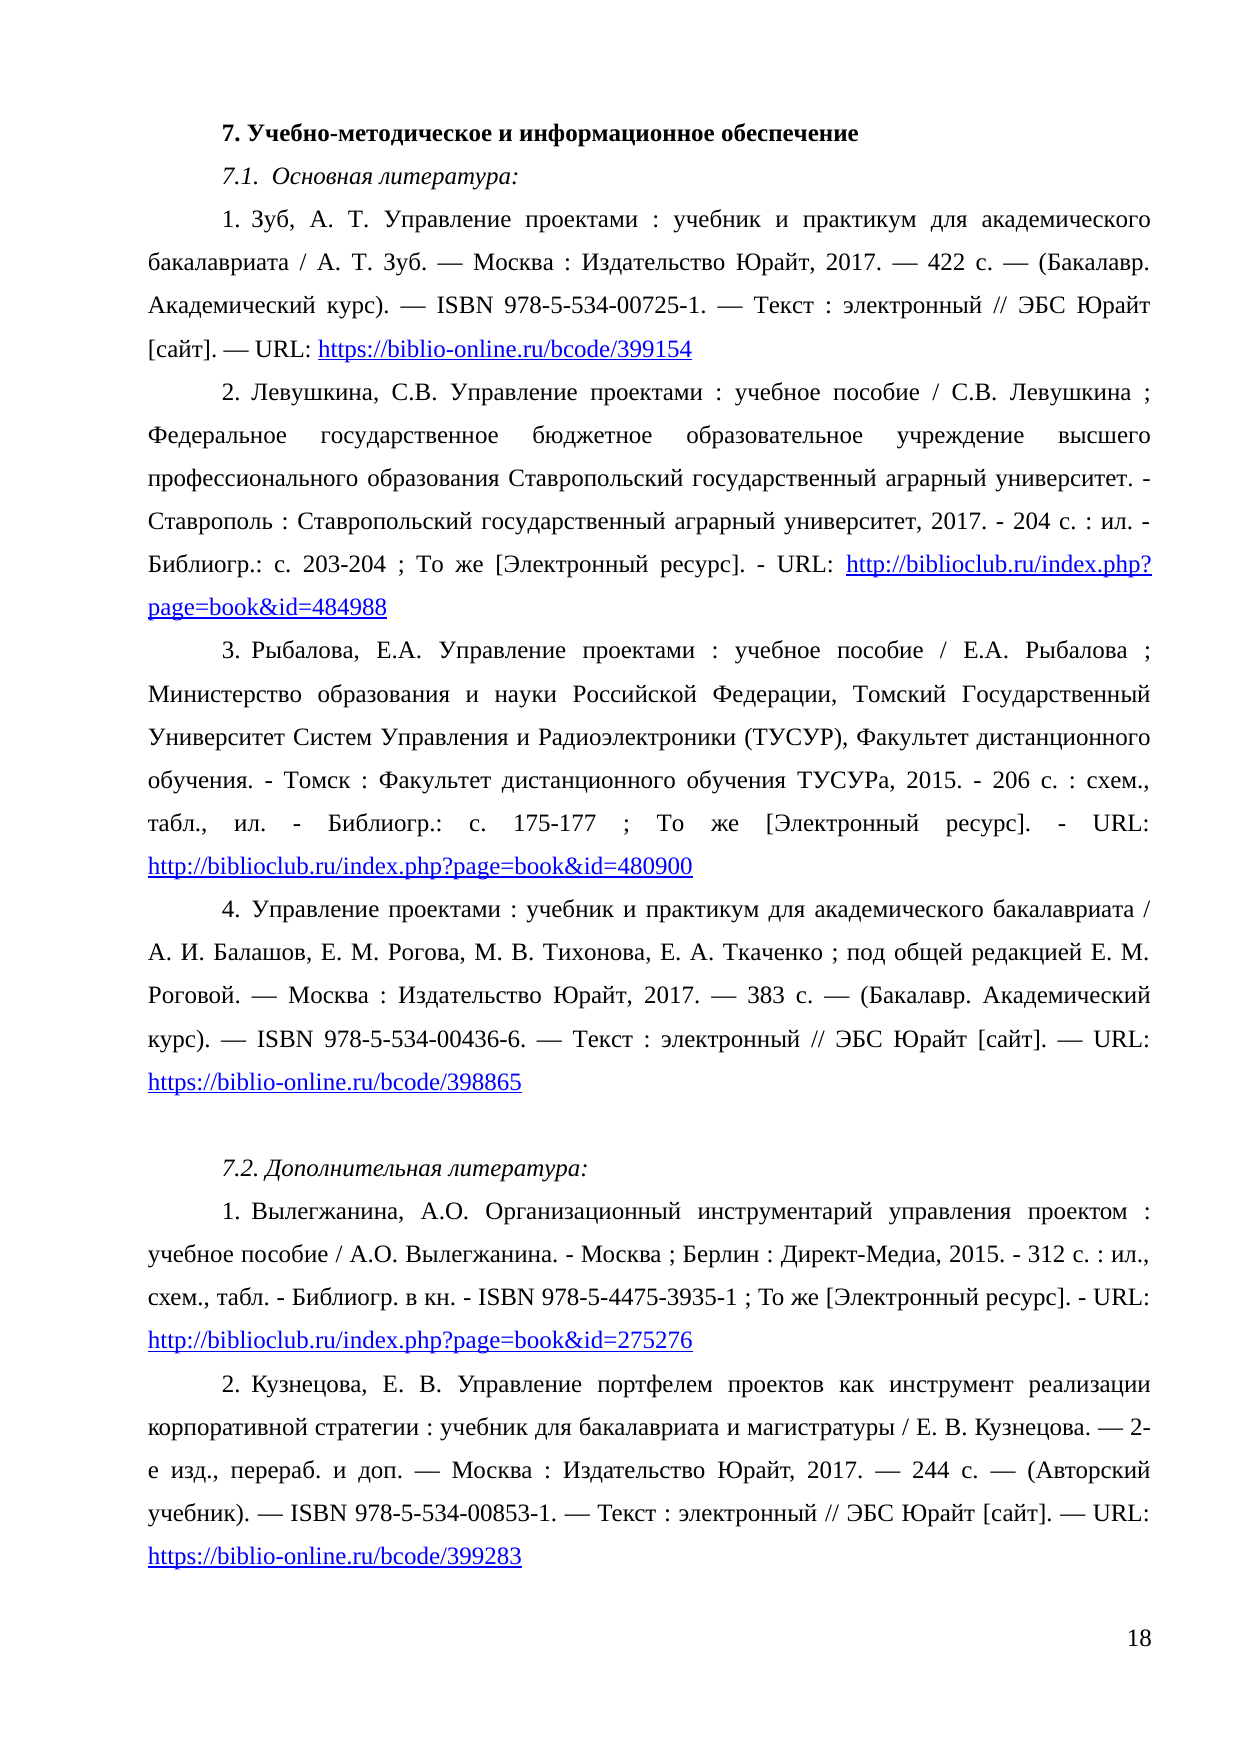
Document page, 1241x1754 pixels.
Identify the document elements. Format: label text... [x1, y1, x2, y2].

text 7.2. Дополнительная литература: [148, 1153, 1152, 1182]
list Вылегжанина, А.О. Организационный инструментарий управления проектом : учебное пособие / А.О. Вылегжанина. - Москва ; Берлин : Директ-Медиа, 2015. - 312 с. : ил., схем., табл. - Библиогр. в кн. - ISBN 978-5-4475-3935-1 ; То же [Электронный ресурс]. - URL: http://biblioclub.ru/index.php?page=book&id=275276 [148, 1196, 1152, 1354]
list Кузнецова, Е. В. Управление портфелем проектов как инструмент реализации корпоративной стратегии : учебник для бакалавриата и магистратуры / Е. В. Кузнецова. — 2-е изд., перераб. и доп. — Москва : Издательство Юрайт, 2017. — 244 с. — (Авторский учебник). — ISBN 978-5-534-00853-1. — Текст : электронный // ЭБС Юрайт [сайт]. — URL: https://biblio-online.ru/bcode/399283 [148, 1369, 1152, 1570]
list Управление проектами : учебник и практикум для академического бакалавриата / А. И. Балашов, Е. М. Рогова, М. В. Тихонова, Е. А. Ткаченко ; под общей редакцией Е. М. Роговой. — Москва : Издательство Юрайт, 2017. — 383 с. — (Бакалавр. Академический курс). — ISBN 978-5-534-00436-6. — Текст : электронный // ЭБС Юрайт [сайт]. — URL: https://biblio-online.ru/bcode/398865 [148, 894, 1152, 1096]
text 7.1. Основная литература: [148, 161, 1152, 190]
list Левушкина, С.В. Управление проектами : учебное пособие / С.В. Левушкина ; Федеральное государственное бюджетное образовательное учреждение высшего профессионального образования Ставропольский государственный аграрный университет. - Ставрополь : Ставропольский государственный аграрный университет, 2017. - 204 с. : ил. - Библиогр.: с. 203-204 ; То же [Электронный ресурс]. - URL: http://biblioclub.ru/index.php?page=book&id=484988 [148, 377, 1152, 621]
text 7. Учебно-методическое и информационное обеспечение [148, 118, 1152, 147]
list Рыбалова, Е.А. Управление проектами : учебное пособие / Е.А. Рыбалова ; Министерство образования и науки Российской Федерации, Томский Государственный Университет Систем Управления и Радиоэлектроники (ТУСУР), Факультет дистанционного обучения. - Томск : Факультет дистанционного обучения ТУСУРа, 2015. - 206 с. : схем., табл., ил. - Библиогр.: с. 175-177 ; То же [Электронный ресурс]. - URL: http://biblioclub.ru/index.php?page=book&id=480900 [148, 636, 1152, 880]
list Зуб, А. Т. Управление проектами : учебник и практикум для академического бакалавриата / А. Т. Зуб. — Москва : Издательство Юрайт, 2017. — 422 с. — (Бакалавр. Академический курс). — ISBN 978-5-534-00725-1. — Текст : электронный // ЭБС Юрайт [сайт]. — URL: https://biblio-online.ru/bcode/399154 [148, 204, 1152, 362]
